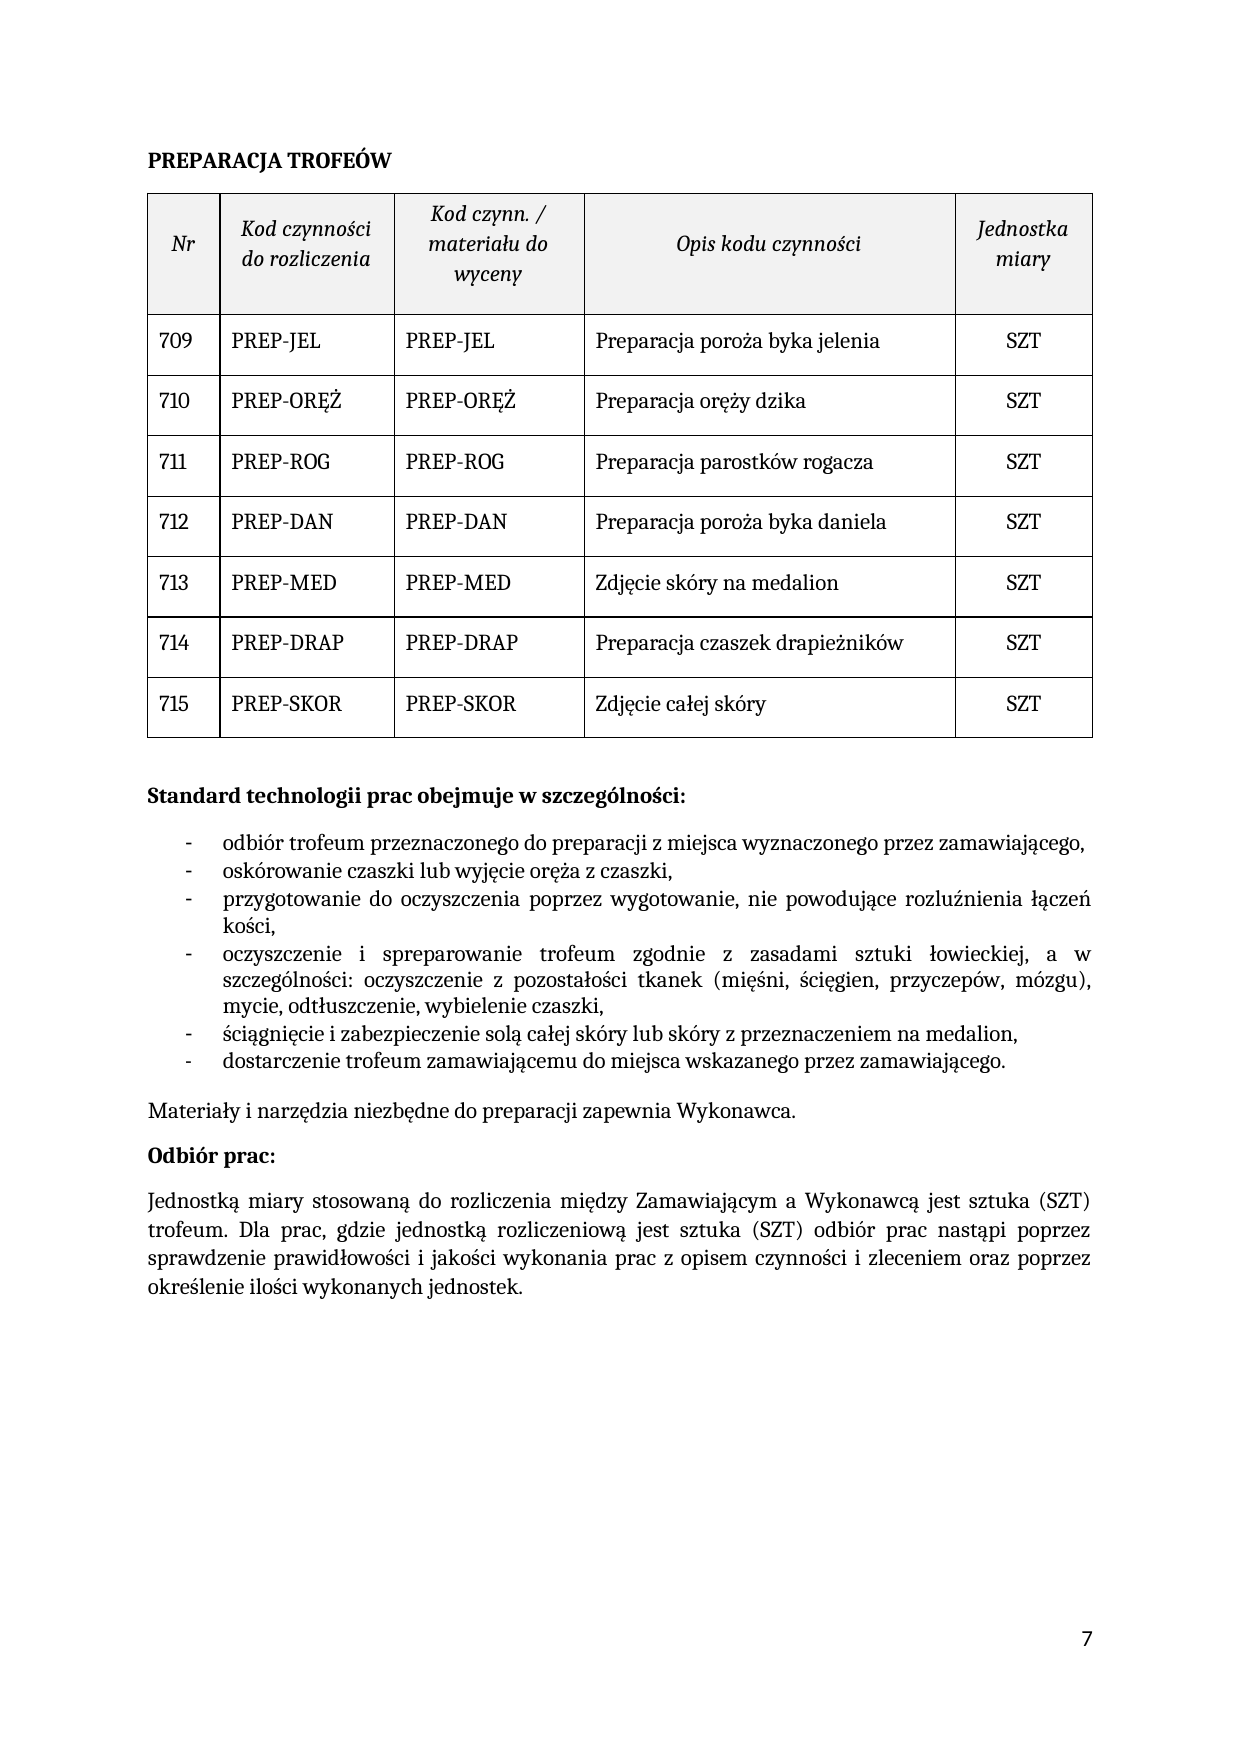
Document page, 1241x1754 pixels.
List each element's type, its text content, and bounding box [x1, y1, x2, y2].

text Standard technologii prac obejmuje w szczególności: [148, 783, 1093, 810]
list ściągnięcie i zabezpieczenie solą całej skóry lub skóry z przeznaczeniem na medalion, [185, 1019, 1093, 1048]
table_header Kod czynn. / materiału do wyceny [395, 194, 584, 314]
table_cell 709 [148, 315, 219, 375]
text PREPARACJA TROFEÓW [148, 148, 1093, 174]
table_cell SZT [956, 678, 1092, 737]
table_cell SZT [956, 557, 1092, 616]
list oskórowanie czaszki lub wyjęcie oręża z czaszki, [185, 856, 1093, 884]
text Odbiór prac: [148, 1143, 1093, 1169]
table_cell Zdjęcie całej skóry [585, 678, 955, 737]
table_cell SZT [956, 618, 1092, 677]
table_cell Zdjęcie skóry na medalion [585, 557, 955, 616]
table_cell PREP-SKOR [395, 678, 584, 737]
text Jednostką miary stosowaną do rozliczenia między Zamawiającym a Wykonawcą jest sztuka (SZT) trofeum. Dla prac, gdzie jednostką rozliczeniową jest sztuka (SZT) odbiór prac nastąpi poprzez sprawdzenie prawidłowości i jakości wykonania prac z opisem czynności i zleceniem oraz poprzez określenie ilości wykonanych jednostek. [148, 1188, 1093, 1300]
table_cell PREP-JEL [395, 315, 584, 375]
table_header Kod czynności do rozliczenia [221, 194, 394, 314]
table_cell PREP-MED [221, 557, 394, 616]
table_cell 715 [148, 678, 219, 737]
table_cell PREP-DAN [221, 497, 394, 556]
table_cell PREP-ROG [395, 436, 584, 496]
table_header Nr [148, 194, 219, 314]
table_cell PREP-ORĘŻ [221, 376, 394, 435]
table_cell 711 [148, 436, 219, 496]
table_cell PREP-JEL [221, 315, 394, 375]
table_cell Preparacja oręży dzika [585, 376, 955, 435]
table_cell 712 [148, 497, 219, 556]
table_header Jednostka miary [956, 194, 1092, 314]
table_cell PREP-DRAP [395, 618, 584, 677]
list przygotowanie do oczyszczenia poprzez wygotowanie, nie powodujące rozluźnienia łączeń kości, [185, 884, 1093, 939]
text Materiały i narzędzia niezbędne do preparacji zapewnia Wykonawca. [148, 1098, 1093, 1124]
table_cell SZT [956, 436, 1092, 496]
table_header Opis kodu czynności [585, 194, 955, 314]
table_cell PREP-ROG [221, 436, 394, 496]
table_cell SZT [956, 376, 1092, 435]
table_cell 714 [148, 618, 219, 677]
table_cell Preparacja poroża byka jelenia [585, 315, 955, 375]
table_cell 713 [148, 557, 219, 616]
table_cell PREP-DRAP [221, 618, 394, 677]
table_cell PREP-ORĘŻ [395, 376, 584, 435]
table_cell Preparacja poroża byka daniela [585, 497, 955, 556]
table_cell PREP-SKOR [221, 678, 394, 737]
table_cell SZT [956, 497, 1092, 556]
list dostarczenie trofeum zamawiającemu do miejsca wskazanego przez zamawiającego. [185, 1048, 1093, 1074]
table_cell Preparacja parostków rogacza [585, 436, 955, 496]
table_cell PREP-DAN [395, 497, 584, 556]
table_cell PREP-MED [395, 557, 584, 616]
table_cell Preparacja czaszek drapieżników [585, 618, 955, 677]
list oczyszczenie i spreparowanie trofeum zgodnie z zasadami sztuki łowieckiej, a w szczególności: oczyszczenie z pozostałości tkanek (mięśni, ścięgien, przyczepów, mózgu), mycie, odtłuszczenie, wybielenie czaszki, [185, 939, 1093, 1019]
list odbiór trofeum przeznaczonego do preparacji z miejsca wyznaczonego przez zamawiającego, [185, 828, 1093, 856]
table_cell 710 [148, 376, 219, 435]
table_cell SZT [956, 315, 1092, 375]
